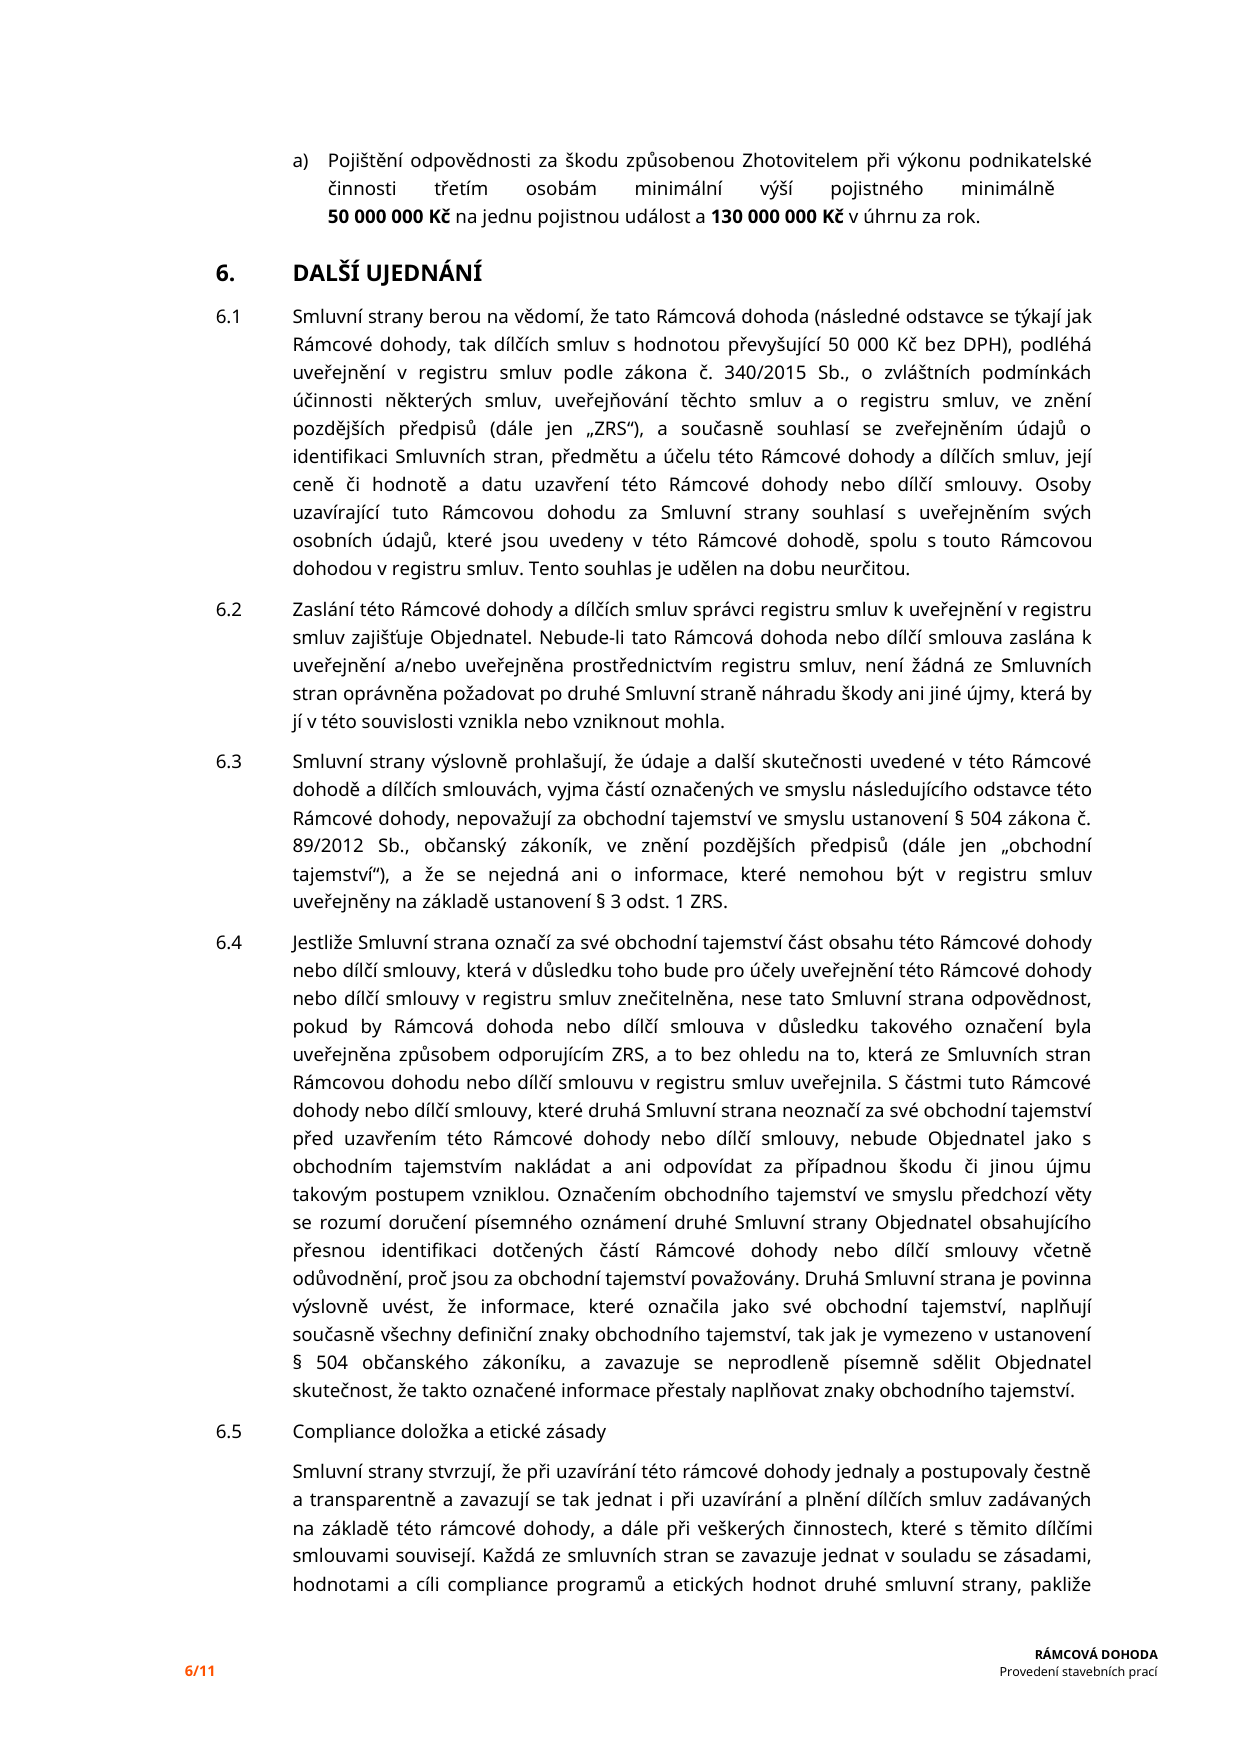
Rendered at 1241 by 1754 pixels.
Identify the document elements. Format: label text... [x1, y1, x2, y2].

list Pojištění odpovědnosti za škodu způsobenou Zhotovitelem při výkonu podnikatelské činnosti třetím osobám minimální výší pojistného minimálně 50 000 000 Kč na jednu pojistnou událost a 130 000 000 Kč v úhrnu za rok. [292, 147, 1093, 229]
text Smluvní strany výslovně prohlašují, že údaje a další skutečnosti uvedené v této Rámcové dohodě a dílčích smlouvách, vyjma částí označených ve smyslu následujícího odstavce této Rámcové dohody, nepovažují za obchodní tajemství ve smyslu ustanovení § 504 zákona č. 89/2012 Sb., občanský zákoník, ve znění pozdějších předpisů (dále jen „obchodní tajemství“), a že se nejedná ani o informace, které nemohou být v registru smluv uveřejněny na základě ustanovení § 3 odst. 1 ZRS. [216, 749, 1093, 914]
text Smluvní strany berou na vědomí, že tato Rámcová dohoda (následné odstavce se týkají jak Rámcové dohody, tak dílčích smluv s hodnotou převyšující 50 000 Kč bez DPH), podléhá uveřejnění v registru smluv podle zákona č. 340/2015 Sb., o zvláštních podmínkách účinnosti některých smluv, uveřejňování těchto smluv a o registru smluv, ve znění pozdějších předpisů (dále jen „ZRS“), a současně souhlasí se zveřejněním údajů o identifikaci Smluvních stran, předmětu a účelu této Rámcové dohody a dílčích smluv, její ceně či hodnotě a datu uzavření této Rámcové dohody nebo dílčí smlouvy. Osoby uzavírající tuto Rámcovou dohodu za Smluvní strany souhlasí s uveřejněním svých osobních údajů, které jsou uvedeny v této Rámcové dohodě, spolu s touto Rámcovou dohodou v registru smluv. Tento souhlas je udělen na dobu neurčitou. [216, 303, 1093, 581]
text Zaslání této Rámcové dohody a dílčích smluv správci registru smluv k uveřejnění v registru smluv zajišťuje Objednatel. Nebude-li tato Rámcová dohoda nebo dílčí smlouva zaslána k uveřejnění a/nebo uveřejněna prostřednictvím registru smluv, není žádná ze Smluvních stran oprávněna požadovat po druhé Smluvní straně náhradu škody ani jiné újmy, která by jí v této souvislosti vznikla nebo vzniknout mohla. [216, 596, 1093, 734]
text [292, 1459, 1093, 1596]
text Compliance doložka a etické zásady [216, 1418, 1093, 1444]
text Jestliže Smluvní strana označí za své obchodní tajemství část obsahu této Rámcové dohody nebo dílčí smlouvy, která v důsledku toho bude pro účely uveřejnění této Rámcové dohody nebo dílčí smlouvy v registru smluv znečitelněna, nese tato Smluvní strana odpovědnost, pokud by Rámcová dohoda nebo dílčí smlouva v důsledku takového označení byla uveřejněna způsobem odporujícím ZRS, a to bez ohledu na to, která ze Smluvních stran Rámcovou dohodu nebo dílčí smlouvu v registru smluv uveřejnila. S částmi tuto Rámcové dohody nebo dílčí smlouvy, které druhá Smluvní strana neoznačí za své obchodní tajemství před uzavřením této Rámcové dohody nebo dílčí smlouvy, nebude Objednatel jako s obchodním tajemstvím nakládat a ani odpovídat za případnou škodu či jinou újmu takovým postupem vzniklou. Označením obchodního tajemství ve smyslu předchozí věty se rozumí doručení písemného oznámení druhé Smluvní strany Objednatel obsahujícího přesnou identifikaci dotčených částí Rámcové dohody nebo dílčí smlouvy včetně odůvodnění, proč jsou za obchodní tajemství považovány. Druhá Smluvní strana je povinna výslovně uvést, že informace, které označila jako své obchodní tajemství, naplňují současně všechny definiční znaky obchodního tajemství, tak jak je vymezeno v ustanovení § 504 občanského zákoníku, a zavazuje se neprodleně písemně sdělit Objednatel skutečnost, že takto označené informace přestaly naplňovat znaky obchodního tajemství. [216, 929, 1093, 1403]
text DALŠÍ UJEDNÁNÍ [216, 257, 1093, 288]
